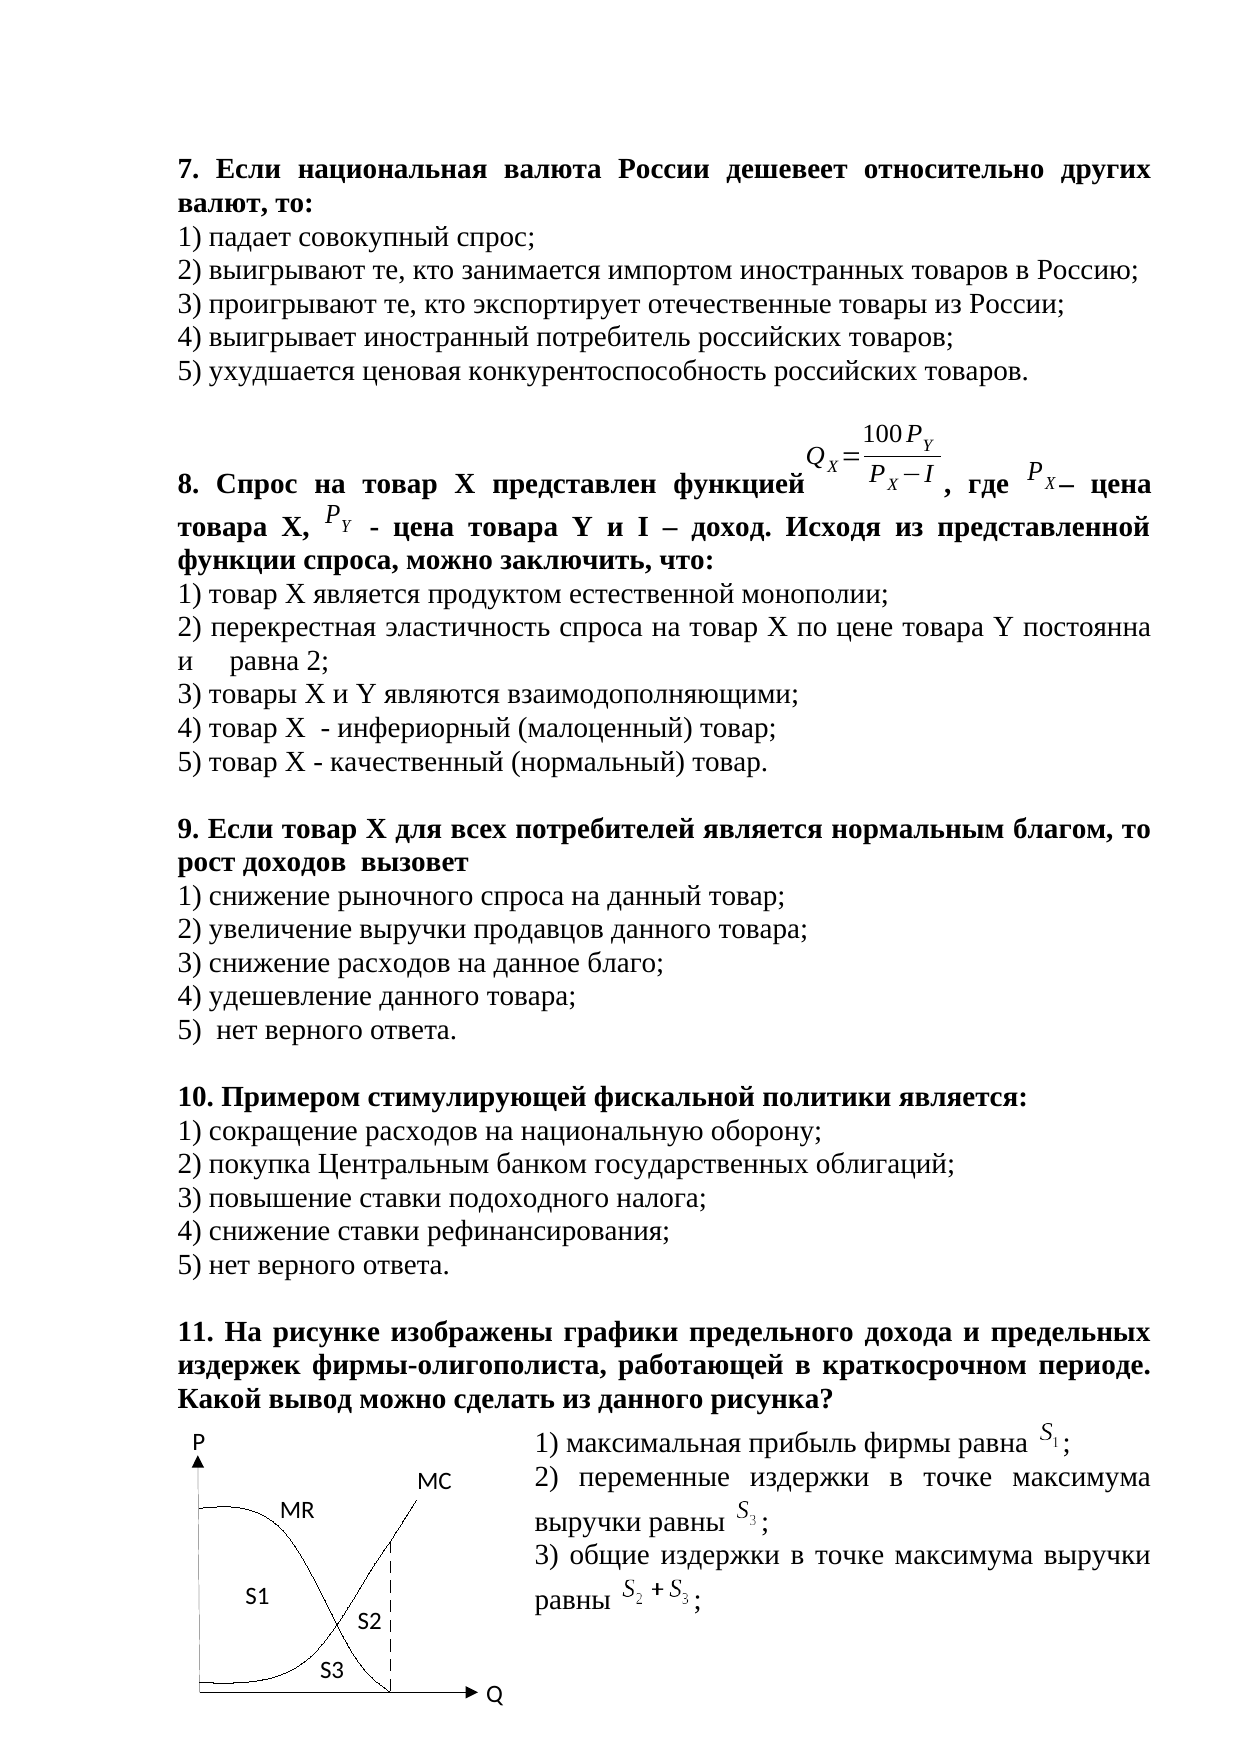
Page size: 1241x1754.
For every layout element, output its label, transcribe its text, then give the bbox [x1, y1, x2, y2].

text 11. На рисунке изображены графики предельного дохода и предельных издержек фирмы-олигополиста, работающей в краткосрочном периоде. Какой вывод можно сделать из данного рисунка? [177, 1314, 1152, 1414]
text 4) товар Х - инфериорный (малоценный) товар; [177, 710, 1152, 744]
text 3) товары Х и Y являются взаимодополняющими; [177, 677, 1152, 710]
text 3) проигрывают те, кто экспортирует отечественные товары из России; [177, 286, 1152, 319]
text 9. Если товар Х для всех потребителей является нормальным благом, то рост доходов вызовет [177, 811, 1152, 878]
text 10. Примером стимулирующей фискальной политики является: [177, 1079, 1152, 1113]
text 1) максимальная прибыль фирмы равна ; [177, 1414, 1152, 1459]
text 5) нет верного ответа. [177, 1247, 1152, 1280]
text 5) товар Х - качественный (нормальный) товар. [177, 744, 1152, 777]
text 2) увеличение выручки продавцов данного товара; [177, 911, 1152, 945]
text 1) падает совокупный спрос; [177, 219, 1152, 252]
text 3) общие издержки в точке максимума выручки равны ; [177, 1537, 1152, 1615]
text 3) снижение расходов на данное благо; [177, 945, 1152, 978]
text 5) ухудшается ценовая конкурентоспособность российских товаров. [177, 353, 1152, 386]
text 3) повышение ставки подоходного налога; [177, 1180, 1152, 1213]
text 7. Если национальная валюта России дешевеет относительно других валют, то: [177, 152, 1152, 219]
text 4) выигрывает иностранный потребитель российских товаров; [177, 319, 1152, 353]
text 4) снижение ставки рефинансирования; [177, 1213, 1152, 1247]
text 4) удешевление данного товара; [177, 978, 1152, 1012]
text 2) переменные издержки в точке максимума выручки равны ; [177, 1459, 1152, 1537]
text 2) перекрестная эластичность спроса на товар Х по цене товара Y постоянна и равна 2; [177, 609, 1152, 677]
text 1) снижение рыночного спроса на данный товар; [177, 878, 1152, 911]
text 5) нет верного ответа. [177, 1012, 1152, 1046]
text 1) товар Х является продуктом естественной монополии; [177, 576, 1152, 609]
text 1) сокращение расходов на национальную оборону; [177, 1113, 1152, 1146]
text 2) покупка Центральным банком государственных облигаций; [177, 1146, 1152, 1180]
text 2) выигрывают те, кто занимается импортом иностранных товаров в Россию; [177, 252, 1152, 286]
text 8. Спрос на товар Х представлен функцией, где – цена товара Х, - цена товара Y и I – доход. Исходя из представленной функции спроса, можно заключить, что: [177, 420, 1152, 576]
